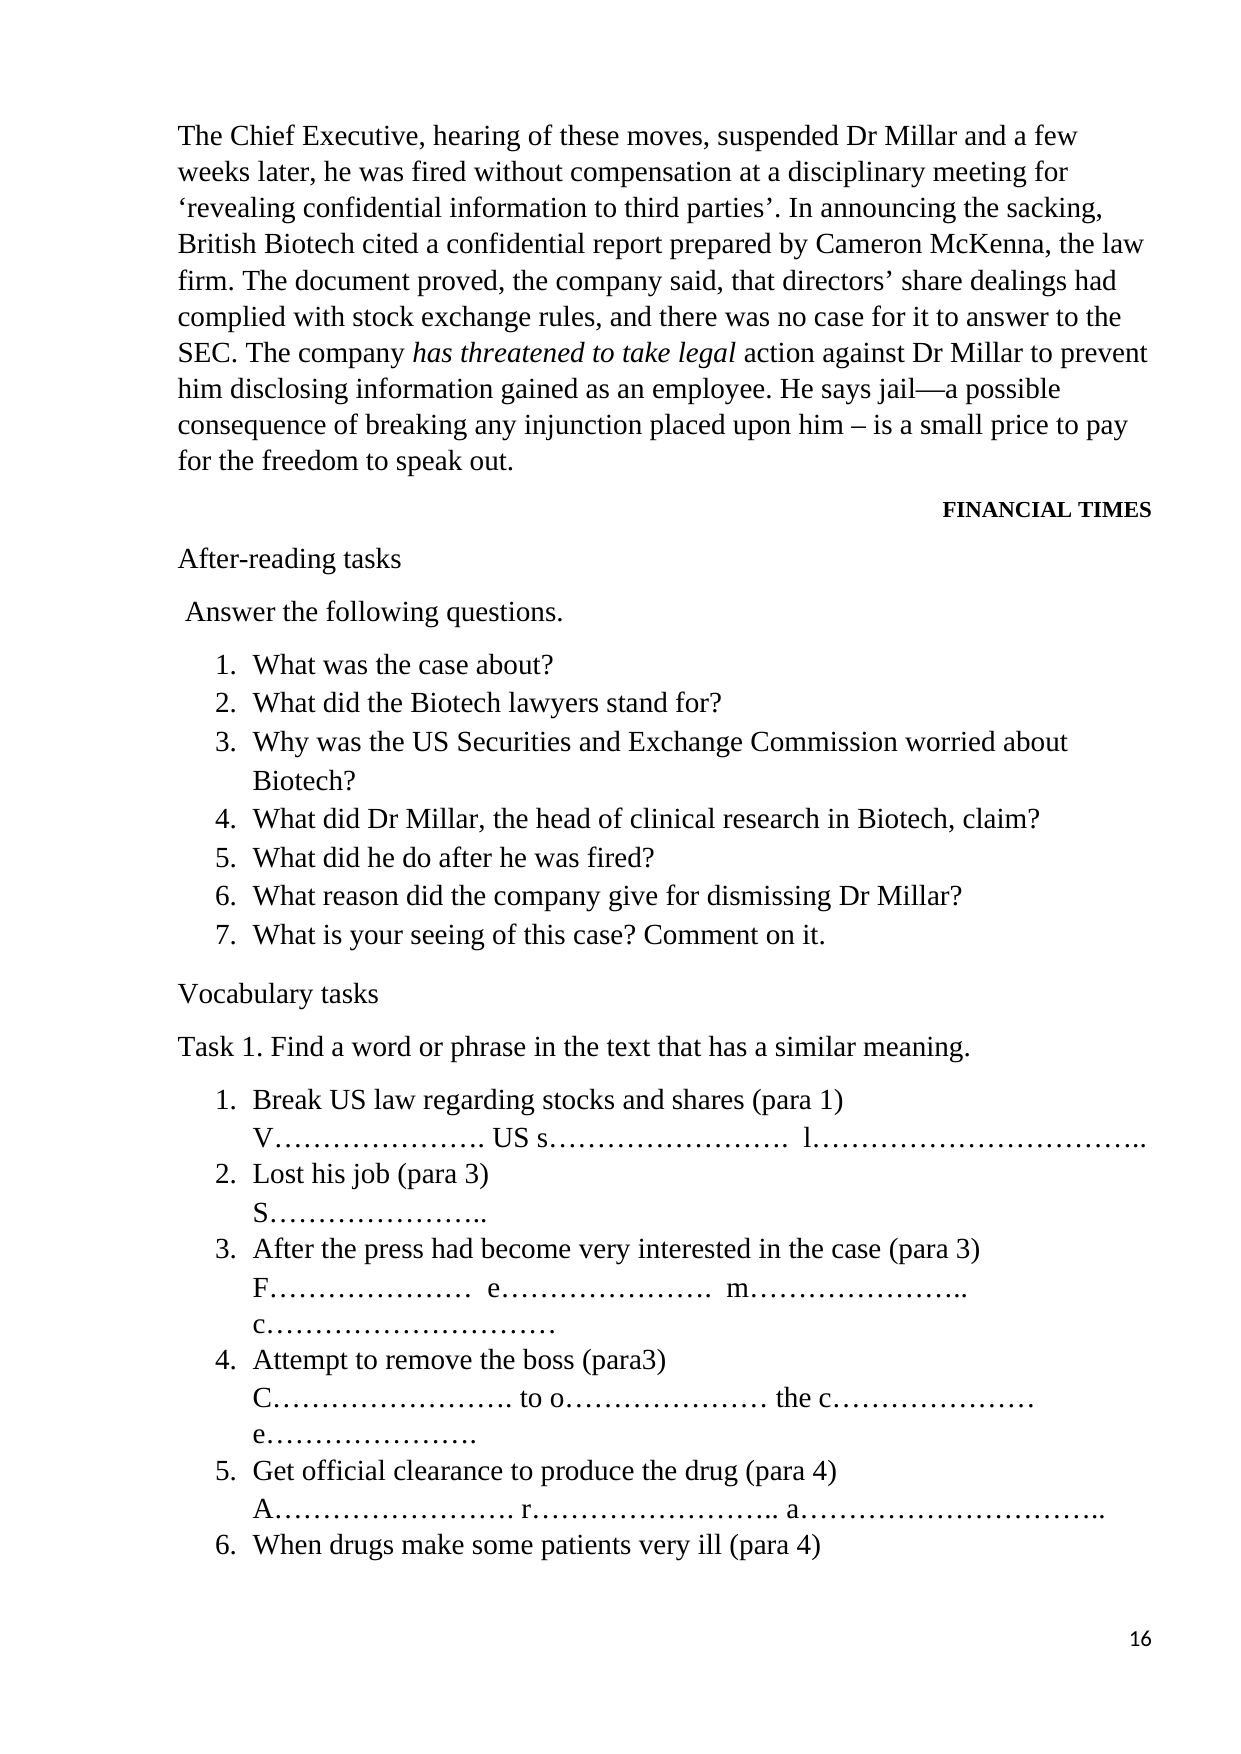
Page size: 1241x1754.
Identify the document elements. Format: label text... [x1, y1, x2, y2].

list What did the Biotech lawyers stand for? [215, 686, 1152, 719]
text Answer the following questions. [177, 594, 1152, 628]
list When drugs make some patients very ill (para 4) [215, 1527, 1152, 1561]
list What did he do after he was fired? [215, 840, 1152, 873]
text Vocabulary tasks [177, 976, 1152, 1010]
text The Chief Executive, hearing of these moves, suspended Dr Millar and a few weeks later, he was fired without compensation at a disciplinary meeting for ‘revealing confidential information to third parties’. In announcing the sacking, British Biotech cited a confidential report prepared by Cameron McKenna, the law firm. The document proved, the company said, that directors’ share dealings had complied with stock exchange rules, and there was no case for it to answer to the SEC. The company has threatened to take legal action against Dr Millar to prevent him disclosing information gained as an employee. He says jail—a possible consequence of breaking any injunction placed upon him – is a small price to pay for the freedom to speak out. [177, 118, 1152, 477]
list A……………………. r…………………….. a………………………….. [252, 1491, 1152, 1525]
list Attempt to remove the boss (para3) [215, 1342, 1152, 1376]
list V…………………. US s……………………. l…………………………….. [252, 1120, 1152, 1154]
list S………………….. [252, 1195, 1152, 1228]
text Task 1. Find a word or phrase in the text that has a similar meaning. [177, 1029, 1152, 1062]
list Get official clearance to produce the drug (para 4) [215, 1453, 1152, 1486]
text FINANCIAL TIMES [177, 496, 1152, 523]
text After-reading tasks [177, 541, 1152, 575]
list What did Dr Millar, the head of clinical research in Biotech, claim? [215, 801, 1152, 835]
list Lost his job (para 3) [215, 1156, 1152, 1190]
list Why was the US Securities and Exchange Commission worried about Biotech? [215, 724, 1152, 796]
list C……………………. to o………………… the c………………… e…………………. [252, 1381, 1152, 1450]
list What reason did the company give for dismissing Dr Millar? [215, 878, 1152, 912]
list After the press had become very interested in the case (para 3) [215, 1231, 1152, 1265]
list Break US law regarding stocks and shares (para 1) [215, 1082, 1152, 1115]
list What was the case about? [215, 647, 1152, 681]
list What is your seeing of this case? Comment on it. [215, 917, 1152, 950]
list F………………… e…………………. m………………….. c………………………… [252, 1270, 1152, 1339]
